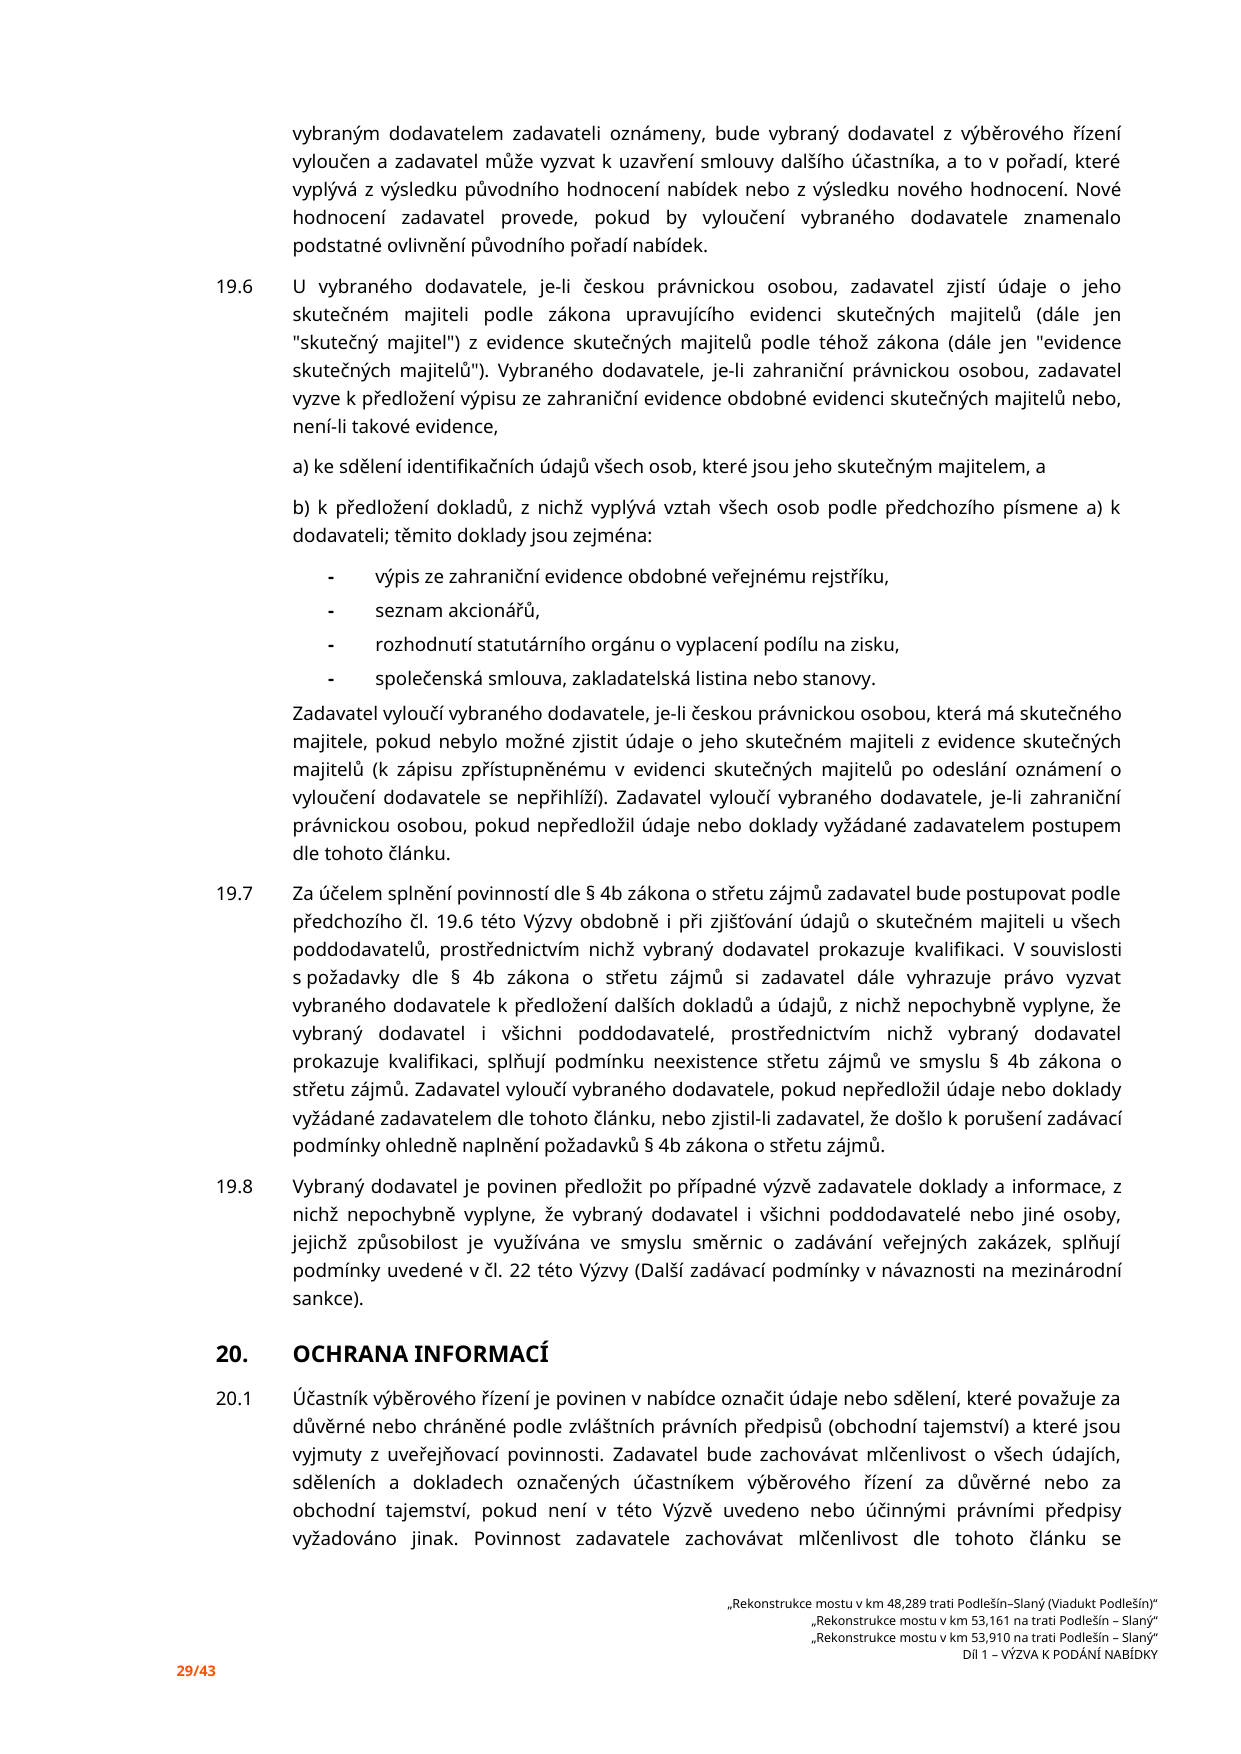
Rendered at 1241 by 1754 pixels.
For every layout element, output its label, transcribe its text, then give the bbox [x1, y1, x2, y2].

text a) ke sdělení identifikačních údajů všech osob, které jsou jeho skutečným majitelem, a [292, 454, 1122, 479]
text b) k předložení dokladů, z nichž vyplývá vztah všech osob podle předchozího písmene a) k dodavateli; těmito doklady jsou zejména: [292, 494, 1122, 548]
text U vybraného dodavatele, je-li českou právnickou osobou, zadavatel zjistí údaje o jeho skutečném majiteli podle zákona upravujícího evidenci skutečných majitelů (dále jen "skutečný majitel") z evidence skutečných majitelů podle téhož zákona (dále jen "evidence skutečných majitelů"). Vybraného dodavatele, je-li zahraniční právnickou osobou, zadavatel vyzve k předložení výpisu ze zahraniční evidence obdobné evidenci skutečných majitelů nebo, není-li takové evidence, [216, 273, 1122, 439]
text OCHRANA INFORMACÍ [216, 1338, 1122, 1370]
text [216, 1385, 1122, 1551]
text Zadavatel vyloučí vybraného dodavatele, je-li českou právnickou osobou, která má skutečného majitele, pokud nebylo možné zjistit údaje o jeho skutečném majiteli z evidence skutečných majitelů (k zápisu zpřístupněnému v evidenci skutečných majitelů po odeslání oznámení o vyloučení dodavatele se nepřihlíží). Zadavatel vyloučí vybraného dodavatele, je-li zahraniční právnickou osobou, pokud nepředložil údaje nebo doklady vyžádané zadavatelem postupem dle tohoto článku. [292, 700, 1122, 866]
text Vybraný dodavatel je povinen předložit po případné výzvě zadavatele doklady a informace, z nichž nepochybně vyplyne, že vybraný dodavatel i všichni poddodavatelé nebo jiné osoby, jejichž způsobilost je využívána ve smyslu směrnic o zadávání veřejných zakázek, splňují podmínky uvedené v čl. 22 této Výzvy (Další zadávací podmínky v návaznosti na mezinárodní sankce). [216, 1173, 1122, 1311]
text společenská smlouva, zakladatelská listina nebo stanovy. [328, 666, 1122, 691]
text seznam akcionářů, [328, 597, 1122, 623]
text Za účelem splnění povinností dle § 4b zákona o střetu zájmů zadavatel bude postupovat podle předchozího čl. 19.6 této Výzvy obdobně i při zjišťování údajů o skutečném majiteli u všech poddodavatelů, prostřednictvím nichž vybraný dodavatel prokazuje kvalifikaci. V souvislosti s požadavky dle § 4b zákona o střetu zájmů si zadavatel dále vyhrazuje právo vyzvat vybraného dodavatele k předložení dalších dokladů a údajů, z nichž nepochybně vyplyne, že vybraný dodavatel i všichni poddodavatelé, prostřednictvím nichž vybraný dodavatel prokazuje kvalifikaci, splňují podmínku neexistence střetu zájmů ve smyslu § 4b zákona o střetu zájmů. Zadavatel vyloučí vybraného dodavatele, pokud nepředložil údaje nebo doklady vyžádané zadavatelem dle tohoto článku, nebo zjistil-li zadavatel, že došlo k porušení zadávací podmínky ohledně naplnění požadavků § 4b zákona o střetu zájmů. [216, 881, 1122, 1158]
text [216, 121, 1122, 258]
text rozhodnutí statutárního orgánu o vyplacení podílu na zisku, [328, 631, 1122, 657]
text výpis ze zahraniční evidence obdobné veřejnému rejstříku, [328, 563, 1122, 588]
